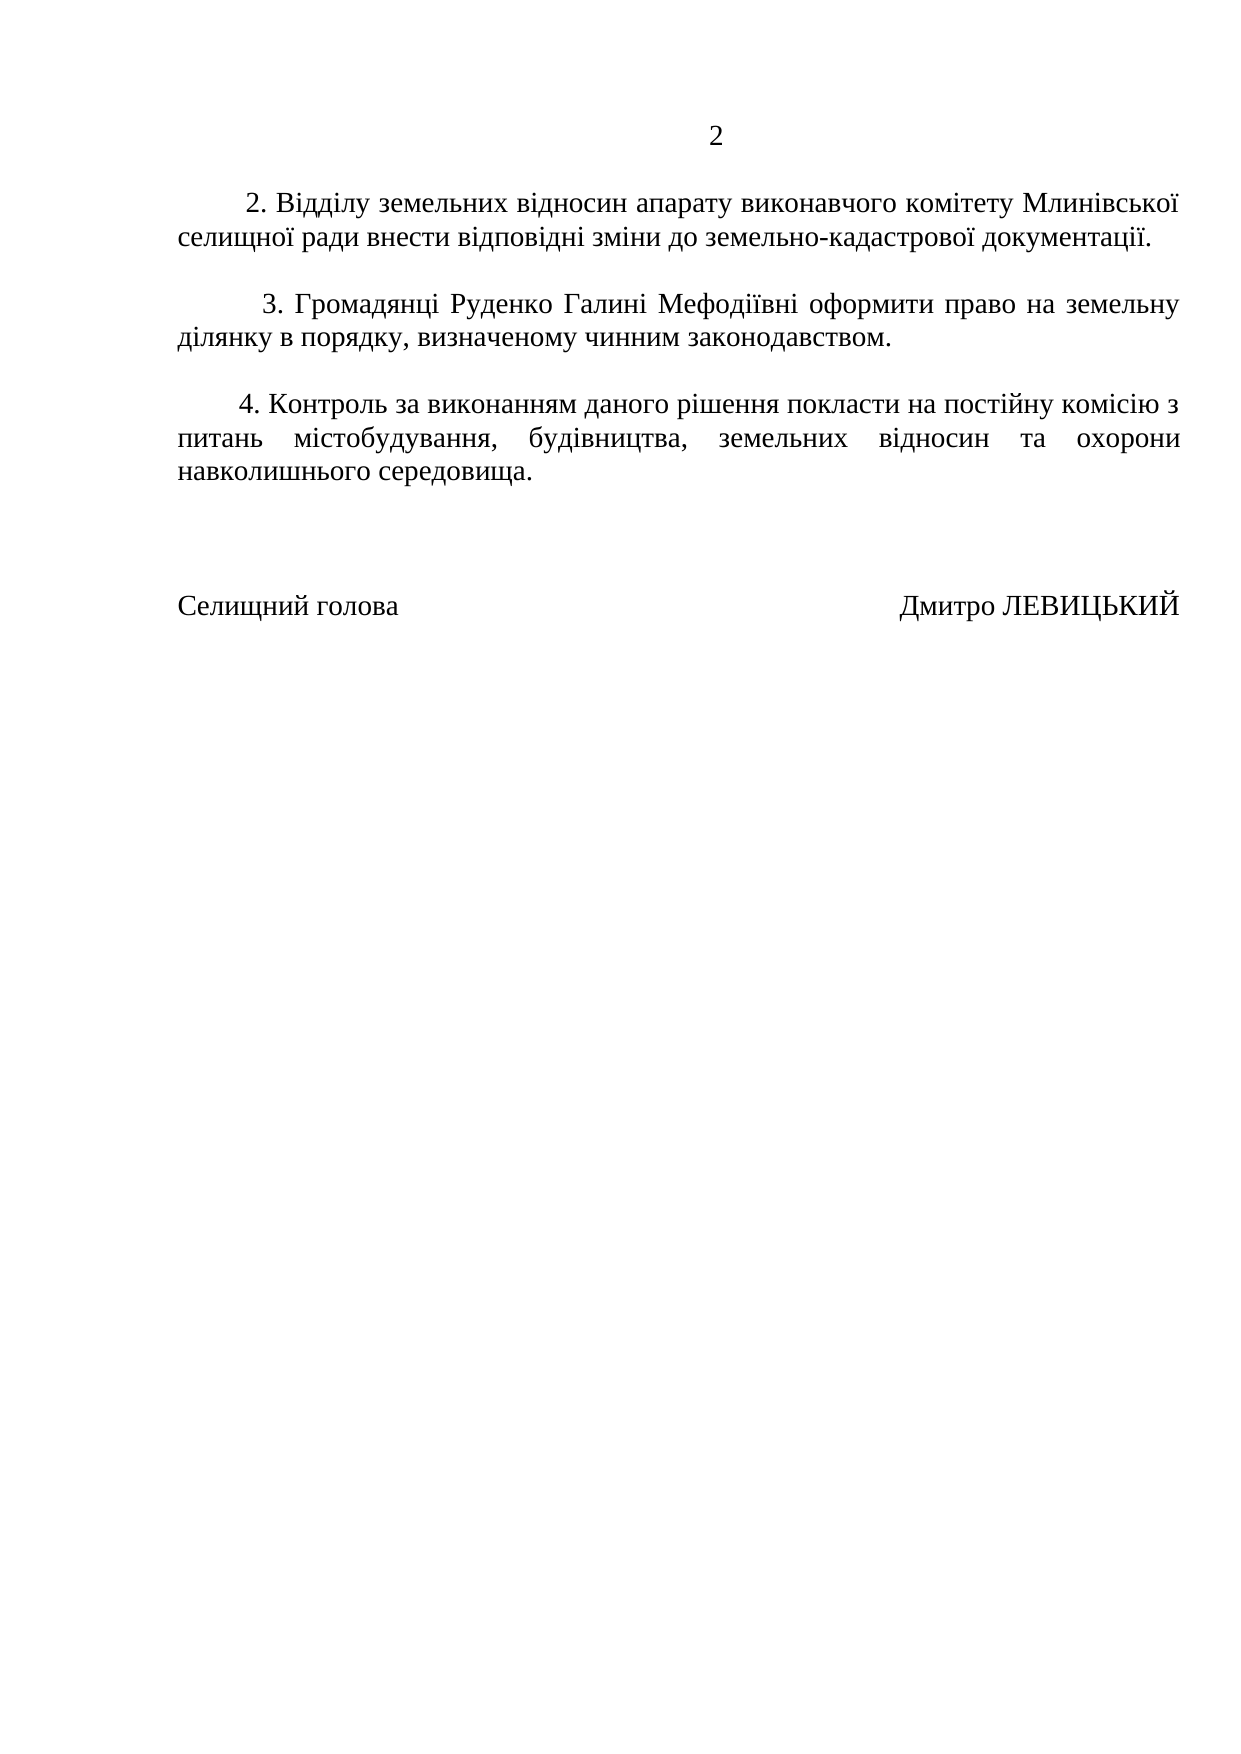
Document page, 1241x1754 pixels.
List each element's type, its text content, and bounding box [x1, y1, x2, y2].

list 2. Відділу земельних відносин апарату виконавчого комітету Млинівської селищної ради внести відповідні зміни до земельно-кадастрової документації. [177, 185, 1181, 252]
text Селищний голова Дмитро ЛЕВИЦЬКИЙ [177, 588, 1181, 621]
text 4. Контроль за виконанням даного рішення покласти на постійну комісію з питань містобудування, будівництва, земельних відносин та охорони навколишнього середовища. [177, 386, 1181, 487]
list 2 [251, 118, 1181, 152]
text 3. Громадянці Руденко Галині Мефодіївні оформити право на земельну ділянку в порядку, визначеному чинним законодавством. [177, 286, 1181, 353]
